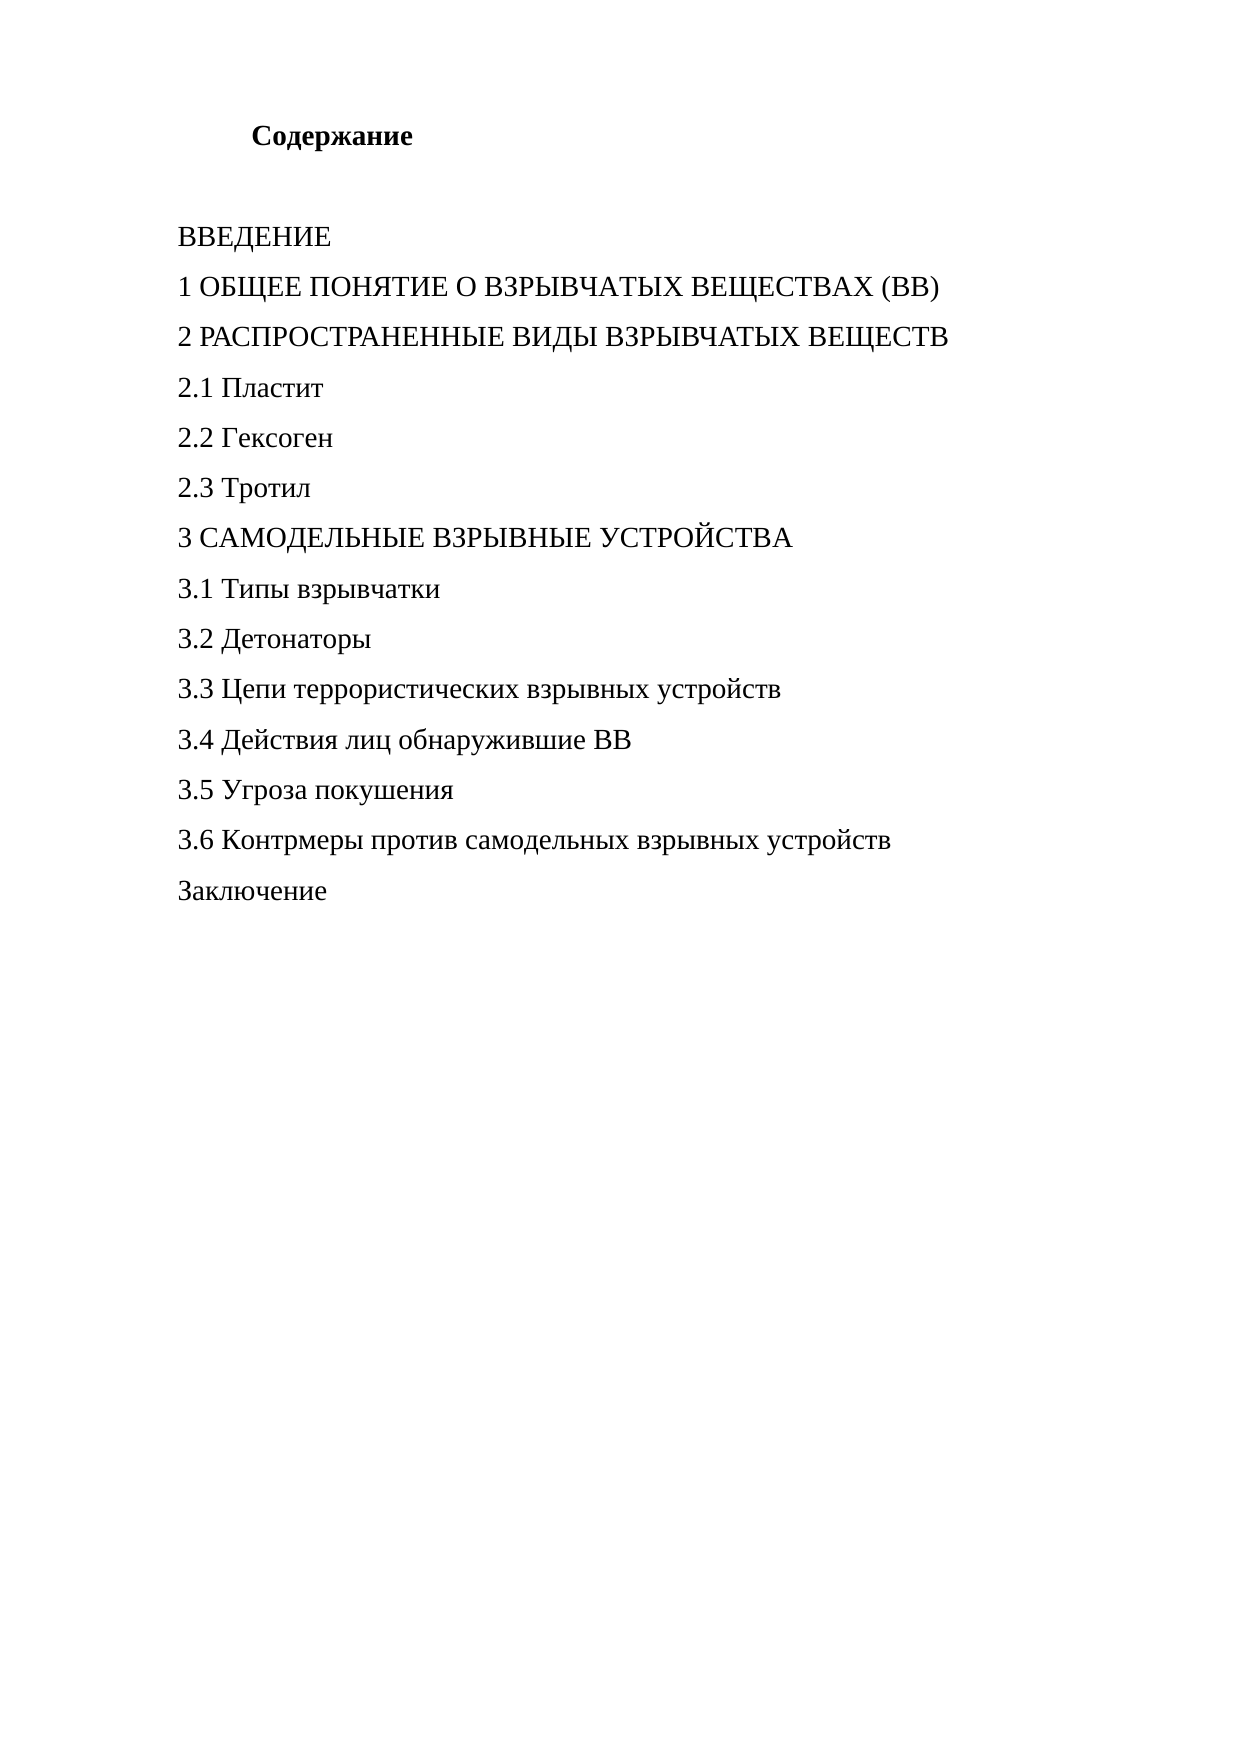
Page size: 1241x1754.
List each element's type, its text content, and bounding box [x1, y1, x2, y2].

text 3 САМОДЕЛЬНЫЕ ВЗРЫВНЫЕ УСТРОЙСТВА [177, 521, 1152, 554]
subtitle 1 ОБЩЕЕ ПОНЯТИЕ О ВЗРЫВЧАТЫХ ВЕЩЕСТВАХ (ВВ) [177, 269, 1152, 303]
text 3.3 Цепи террористических взрывных устройств [177, 672, 1152, 705]
subtitle 2 РАСПРОСТРАНЕННЫЕ ВИДЫ ВЗРЫВЧАТЫХ ВЕЩЕСТВ [177, 319, 1152, 353]
text 3.4 Действия лиц обнаружившие ВВ [177, 722, 1152, 755]
text 3.1 Типы взрывчатки [177, 571, 1152, 604]
text Заключение [177, 873, 1152, 906]
text 3.2 Детонаторы [177, 621, 1152, 655]
text 3.5 Угроза покушения [177, 772, 1152, 806]
subtitle 2.3 Тротил [177, 470, 1152, 504]
text 3.6 Контрмеры против самодельных взрывных устройств [177, 822, 1152, 856]
subtitle 2.2 Гексоген [177, 420, 1152, 453]
subtitle Содержание [177, 118, 1152, 152]
subtitle 2.1 Пластит [177, 370, 1152, 403]
subtitle ВВЕДЕНИЕ [177, 219, 1152, 252]
